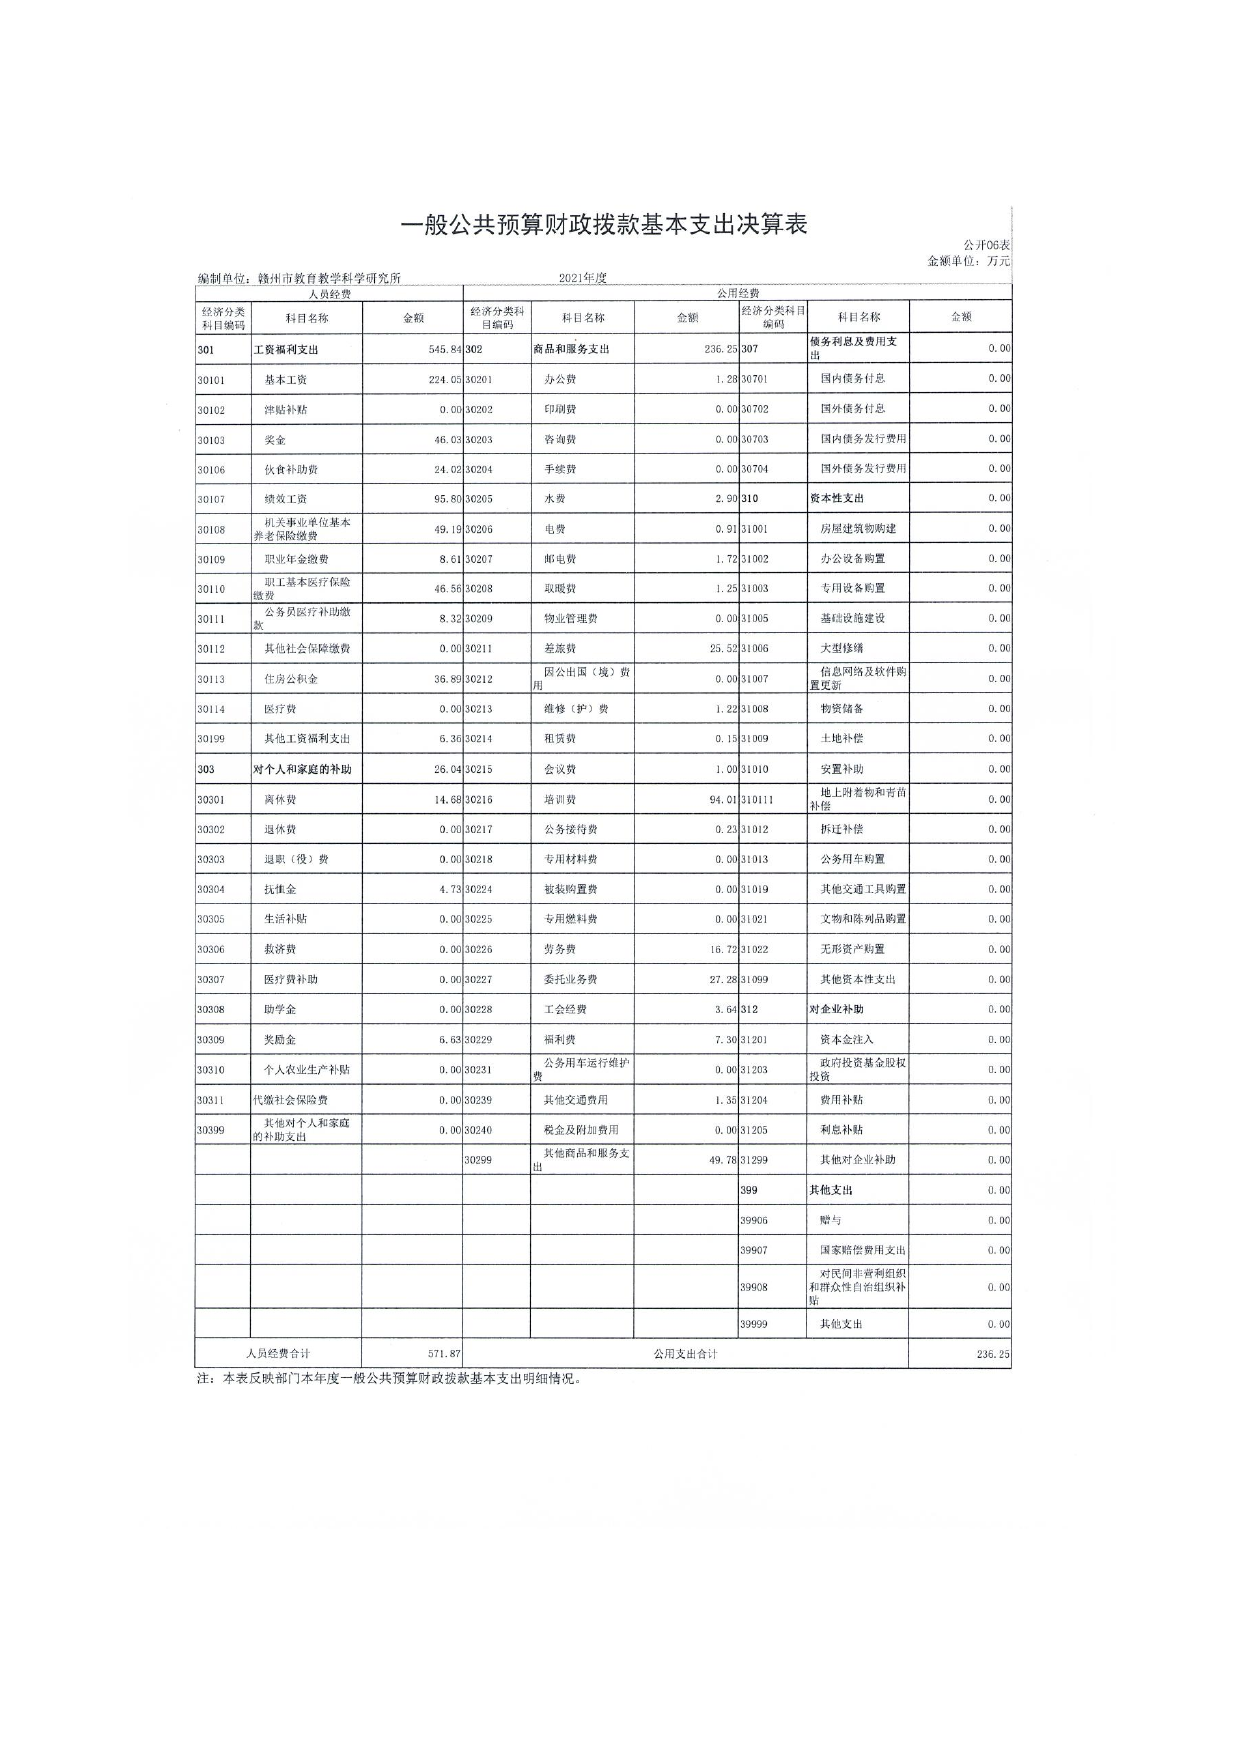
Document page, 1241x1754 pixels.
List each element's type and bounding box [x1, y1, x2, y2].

picture [122, 162, 1117, 1529]
